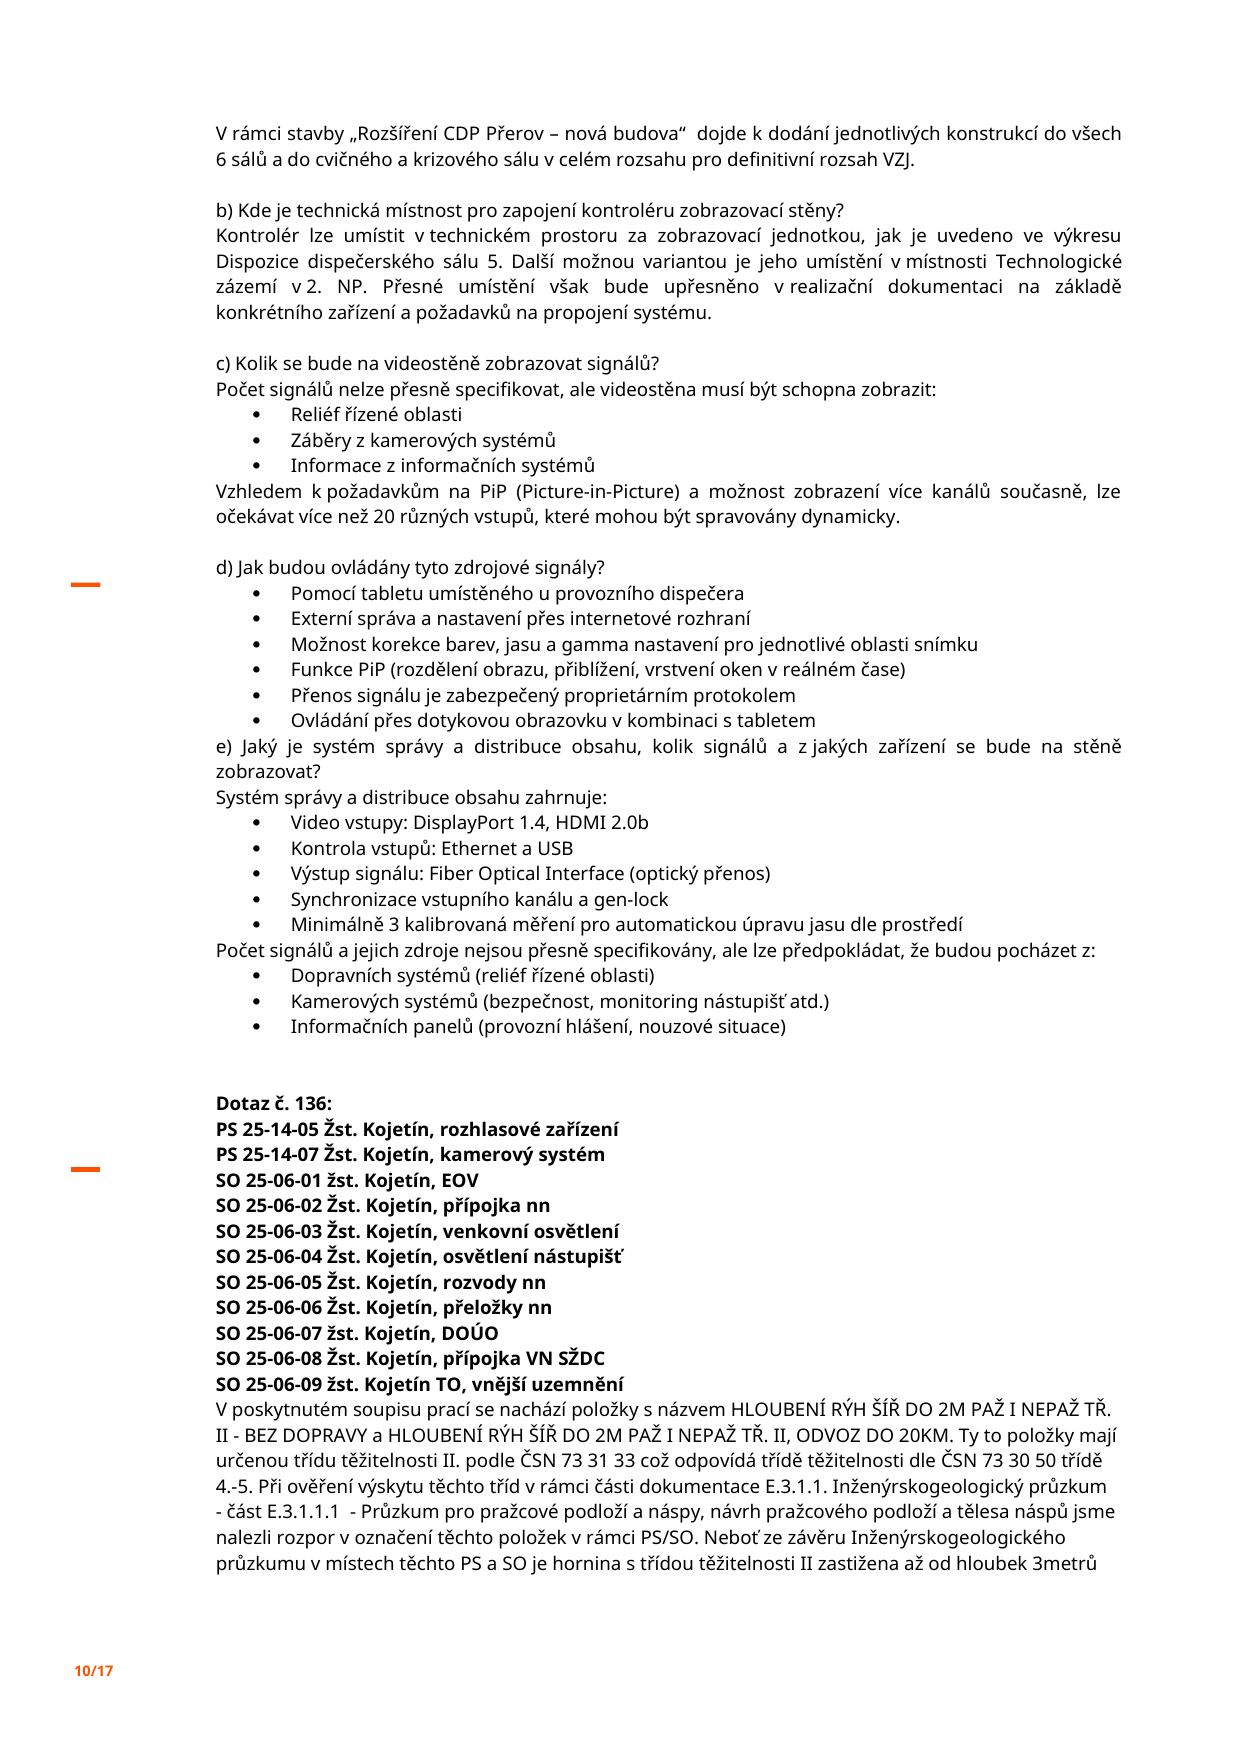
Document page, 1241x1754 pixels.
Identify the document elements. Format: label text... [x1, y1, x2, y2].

list Externí správa a nastavení přes internetové rozhraní [253, 606, 1122, 631]
list Reliéf řízené oblasti [253, 401, 1122, 427]
text PS 25-14-07 Žst. Kojetín, kamerový systém [216, 1141, 1122, 1167]
list Kontrola vstupů: Ethernet a USB [253, 835, 1122, 861]
list Pomocí tabletu umístěného u provozního dispečera [253, 580, 1122, 606]
list Synchronizace vstupního kanálu a gen-lock [253, 886, 1122, 912]
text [216, 1397, 1122, 1575]
text SO 25-06-06 Žst. Kojetín, přeložky nn [216, 1294, 1122, 1320]
text SO 25-06-02 Žst. Kojetín, přípojka nn [216, 1192, 1122, 1218]
list Funkce PiP (rozdělení obrazu, přiblížení, vrstvení oken v reálném čase) [253, 657, 1122, 682]
text SO 25-06-07 žst. Kojetín, DOÚO [216, 1320, 1122, 1346]
list Přenos signálu je zabezpečený proprietárním protokolem [253, 682, 1122, 708]
list Ovládání přes dotykovou obrazovku v kombinaci s tabletem [253, 708, 1122, 733]
text SO 25-06-01 žst. Kojetín, EOV [216, 1167, 1122, 1192]
list Video vstupy: DisplayPort 1.4, HDMI 2.0b [253, 810, 1122, 835]
text d) Jak budou ovládány tyto zdrojové signály? [216, 554, 1122, 580]
text Počet signálů nelze přesně specifikovat, ale videostěna musí být schopna zobrazit: [216, 376, 1122, 401]
text e) Jaký je systém správy a distribuce obsahu, kolik signálů a z jakých zařízení se bude na stěně zobrazovat? Systém správy a distribuce obsahu zahrnuje: [216, 733, 1122, 810]
list Dopravních systémů (reliéf řízené oblasti) [253, 963, 1122, 988]
text SO 25-06-08 Žst. Kojetín, přípojka VN SŽDC [216, 1346, 1122, 1371]
text Dotaz č. 136: [216, 1090, 1122, 1116]
text Kontrolér lze umístit v technickém prostoru za zobrazovací jednotkou, jak je uvedeno ve výkresu Dispozice dispečerského sálu 5. Další možnou variantou je jeho umístění v místnosti Technologické zázemí v 2. NP. Přesné umístění však bude upřesněno v realizační dokumentaci na základě konkrétního zařízení a požadavků na propojení systému. [216, 223, 1122, 325]
list Informačních panelů (provozní hlášení, nouzové situace) [253, 1014, 1122, 1039]
list Kamerových systémů (bezpečnost, monitoring nástupišť atd.) [253, 988, 1122, 1014]
text SO 25-06-03 Žst. Kojetín, venkovní osvětlení [216, 1218, 1122, 1243]
text b) Kde je technická místnost pro zapojení kontroléru zobrazovací stěny? [216, 197, 1122, 223]
list Záběry z kamerových systémů [253, 427, 1122, 452]
list Informace z informačních systémů [253, 452, 1122, 478]
text SO 25-06-04 Žst. Kojetín, osvětlení nástupišť [216, 1243, 1122, 1269]
list Minimálně 3 kalibrovaná měření pro automatickou úpravu jasu dle prostředí [253, 912, 1122, 937]
list Možnost korekce barev, jasu a gamma nastavení pro jednotlivé oblasti snímku [253, 631, 1122, 657]
text SO 25-06-05 Žst. Kojetín, rozvody nn [216, 1269, 1122, 1294]
text V rámci stavby „Rozšíření CDP Přerov – nová budova“ dojde k dodání jednotlivých konstrukcí do všech 6 sálů a do cvičného a krizového sálu v celém rozsahu pro definitivní rozsah VZJ. [216, 121, 1122, 172]
text SO 25-06-09 žst. Kojetín TO, vnější uzemnění [216, 1371, 1122, 1397]
text PS 25-14-05 Žst. Kojetín, rozhlasové zařízení [216, 1116, 1122, 1141]
text Počet signálů a jejich zdroje nejsou přesně specifikovány, ale lze předpokládat, že budou pocházet z: [216, 937, 1122, 963]
text Vzhledem k požadavkům na PiP (Picture-in-Picture) a možnost zobrazení více kanálů současně, lze očekávat více než 20 různých vstupů, které mohou být spravovány dynamicky. [216, 478, 1122, 529]
list Výstup signálu: Fiber Optical Interface (optický přenos) [253, 861, 1122, 886]
text c) Kolik se bude na videostěně zobrazovat signálů? [216, 350, 1122, 376]
